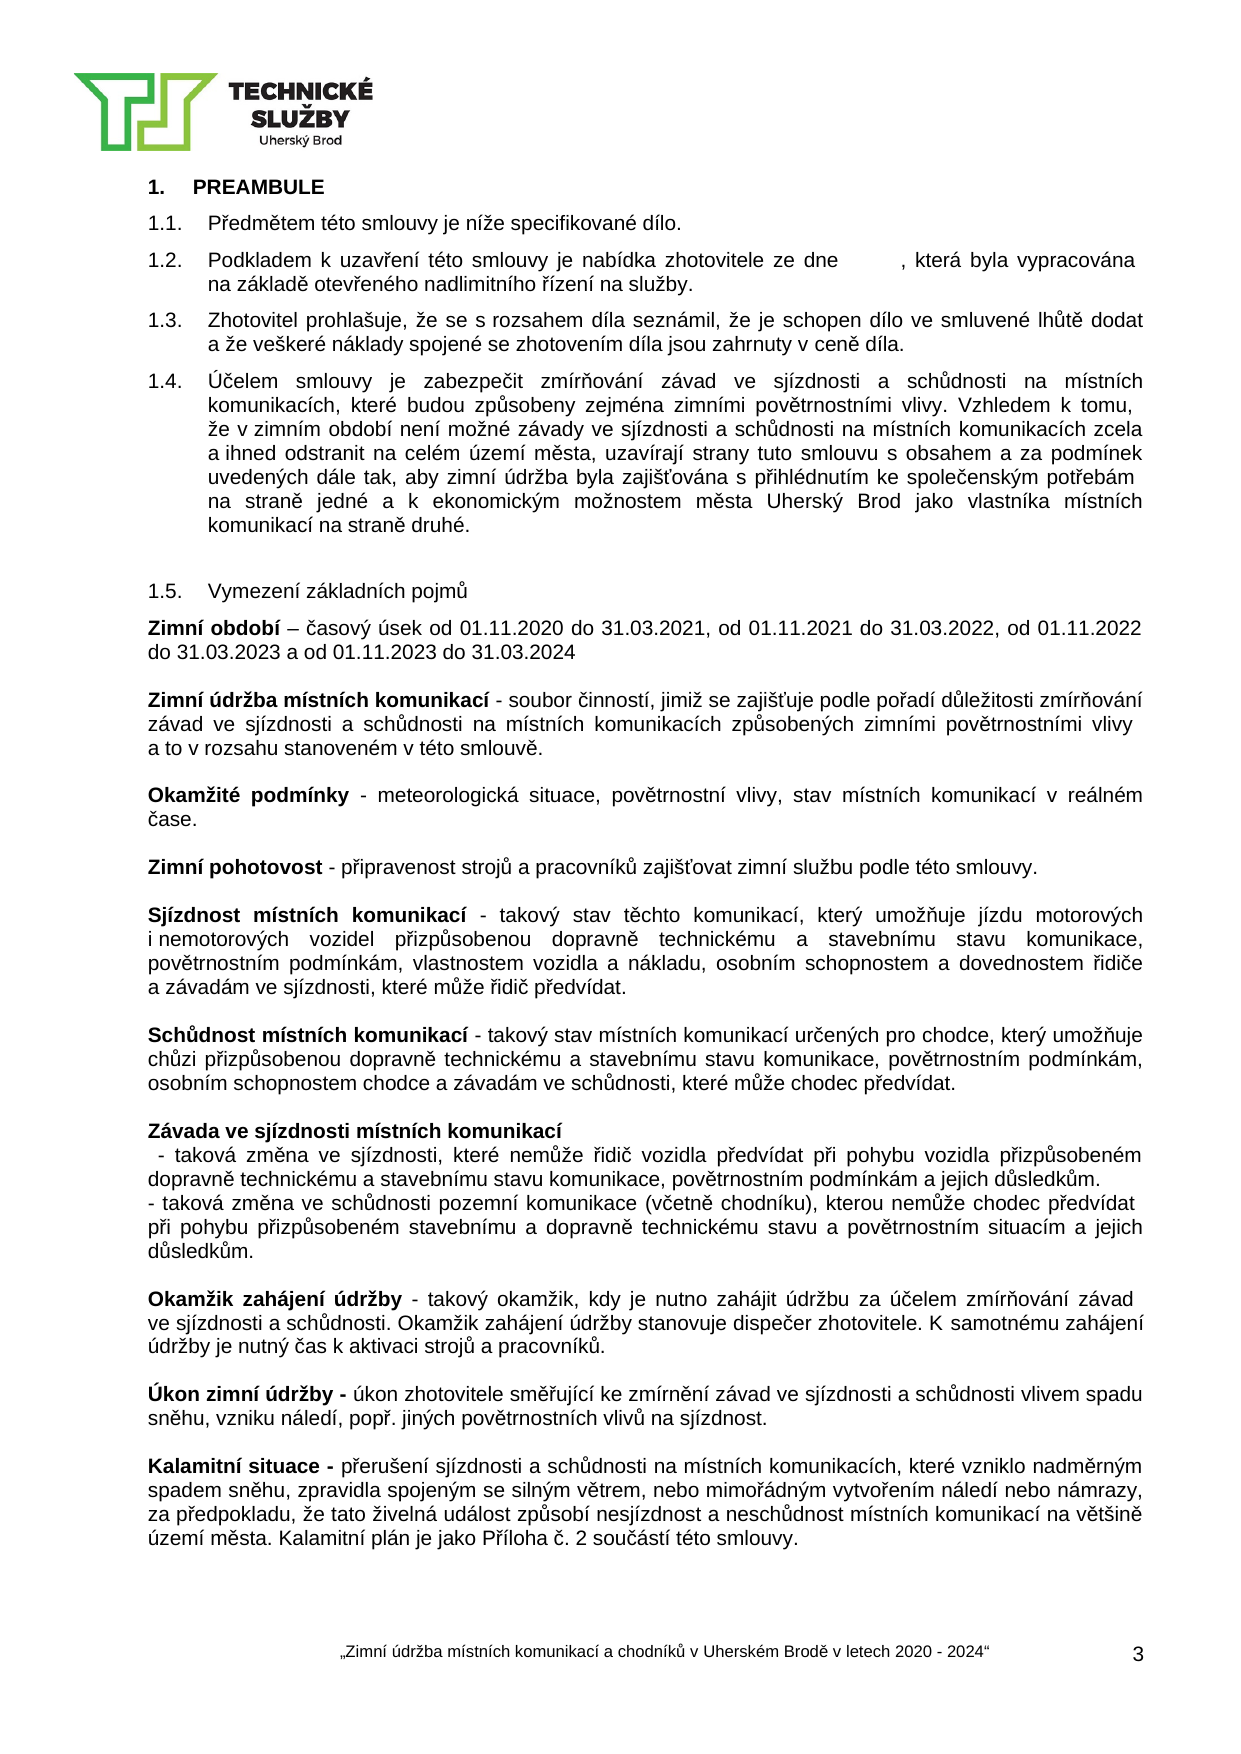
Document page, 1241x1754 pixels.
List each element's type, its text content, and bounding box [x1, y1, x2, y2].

text Okamžik zahájení údržby - takový okamžik, kdy je nutno zahájit údržbu za účelem zmírňování závad ve sjízdnosti a schůdnosti. Okamžik zahájení údržby stanovuje dispečer zhotovitele. K samotnému zahájení údržby je nutný čas k aktivaci strojů a pracovníků. [148, 1286, 1144, 1358]
text Zimní pohotovost - připravenost strojů a pracovníků zajišťovat zimní službu podle této smlouvy. [148, 855, 1144, 879]
text Kalamitní situace - přerušení sjízdnosti a schůdnosti na místních komunikacích, které vzniklo nadměrným spadem sněhu, zpravidla spojeným se silným větrem, nebo mimořádným vytvořením náledí nebo námrazy, za předpokladu, že tato živelná událost způsobí nesjízdnost a neschůdnost místních komunikací na většině území města. Kalamitní plán je jako Příloha č. 2 součástí této smlouvy. [148, 1454, 1144, 1550]
text Okamžité podmínky - meteorologická situace, povětrnostní vlivy, stav místních komunikací v reálném čase. [148, 783, 1144, 831]
text Úkon zimní údržby - úkon zhotovitele směřující ke zmírnění závad ve sjízdnosti a schůdnosti vlivem spadu sněhu, vzniku náledí, popř. jiných povětrnostních vlivů na sjízdnost. [148, 1382, 1144, 1430]
text Závada ve sjízdnosti místních komunikací [148, 1119, 1144, 1143]
subtitle PREAMBULE [148, 175, 1144, 199]
subtitle Předmětem této smlouvy je níže specifikované dílo. [148, 211, 1144, 235]
text - taková změna ve sjízdnosti, které nemůže řidič vozidla předvídat při pohybu vozidla přizpůsobeném dopravně technickému a stavebnímu stavu komunikace, povětrnostním podmínkám a jejich důsledkům. [148, 1143, 1144, 1191]
subtitle Účelem smlouvy je zabezpečit zmírňování závad ve sjízdnosti a schůdnosti na místních komunikacích, které budou způsobeny zejména zimními povětrnostními vlivy. Vzhledem k tomu, že v zimním období není možné závady ve sjízdnosti a schůdnosti na místních komunikacích zcela a ihned odstranit na celém území města, uzavírají strany tuto smlouvu s obsahem a za podmínek uvedených dále tak, aby zimní údržba byla zajišťována s přihlédnutím ke společenským potřebám na straně jedné a k ekonomickým možnostem města Uherský Brod jako vlastníka místních komunikací na straně druhé. [148, 369, 1144, 536]
text Sjízdnost místních komunikací - takový stav těchto komunikací, který umožňuje jízdu motorových i nemotorových vozidel přizpůsobenou dopravně technickému a stavebnímu stavu komunikace, povětrnostním podmínkám, vlastnostem vozidla a nákladu, osobním schopnostem a dovednostem řidiče a závadám ve sjízdnosti, které může řidič předvídat. [148, 903, 1144, 999]
picture [73, 73, 373, 151]
subtitle Vymezení základních pojmů [148, 579, 1144, 603]
subtitle Podkladem k uzavření této smlouvy je nabídka zhotovitele ze dne , která byla vypracována na základě otevřeného nadlimitního řízení na služby. [148, 248, 1144, 296]
text Zimní údržba místních komunikací - soubor činností, jimiž se zajišťuje podle pořadí důležitosti zmírňování závad ve sjízdnosti a schůdnosti na místních komunikacích způsobených zimními povětrnostními vlivy a to v rozsahu stanoveném v této smlouvě. [148, 687, 1144, 759]
text Zimní období – časový úsek od 01.11.2020 do 31.03.2021, od 01.11.2021 do 31.03.2022, od 01.11.2022 do 31.03.2023 a od 01.11.2023 do 31.03.2024 [148, 616, 1144, 663]
text - taková změna ve schůdnosti pozemní komunikace (včetně chodníku), kterou nemůže chodec předvídat při pohybu přizpůsobeném stavebnímu a dopravně technickému stavu a povětrnostním situacím a jejich důsledkům. [148, 1191, 1144, 1262]
text Schůdnost místních komunikací - takový stav místních komunikací určených pro chodce, který umožňuje chůzi přizpůsobenou dopravně technickému a stavebnímu stavu komunikace, povětrnostním podmínkám, osobním schopnostem chodce a závadám ve schůdnosti, které může chodec předvídat. [148, 999, 1144, 1095]
subtitle Zhotovitel prohlašuje, že se s rozsahem díla seznámil, že je schopen dílo ve smluvené lhůtě dodat a že veškeré náklady spojené se zhotovením díla jsou zahrnuty v ceně díla. [148, 308, 1144, 356]
